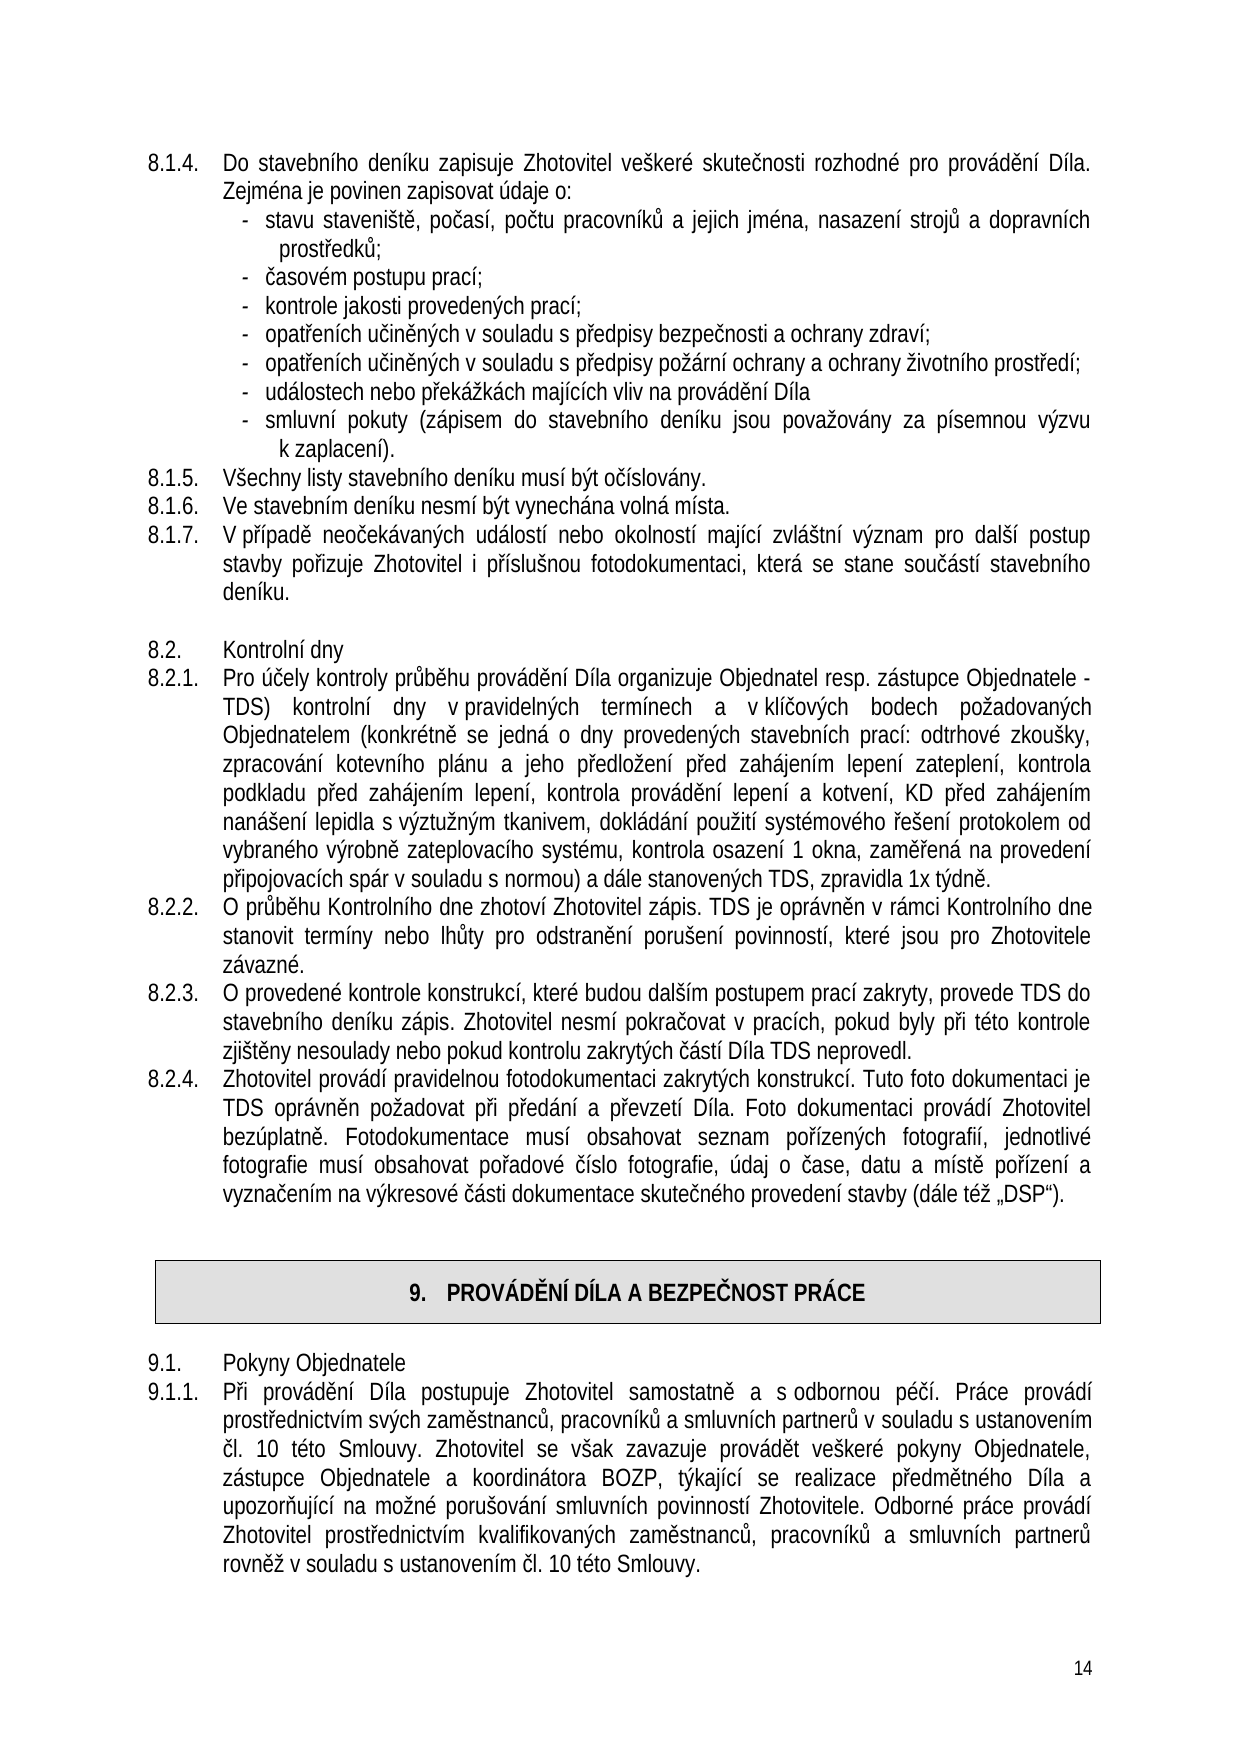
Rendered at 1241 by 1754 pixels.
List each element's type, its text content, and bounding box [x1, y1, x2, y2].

list událostech nebo překážkách majících vliv na provádění Díla [241, 377, 1093, 405]
table_header Provádění díla a bezpečnost práce [156, 1261, 1100, 1323]
list časovém postupu prací; [241, 262, 1093, 291]
list opatřeních učiněných v souladu s předpisy požární ochrany a ochrany životního prostředí; [241, 348, 1093, 377]
list V případě neočekávaných událostí nebo okolností mající zvláštní význam pro další postup stavby pořizuje Zhotovitel i příslušnou fotodokumentaci, která se stane součástí stavebního deníku. [148, 520, 1093, 606]
list Všechny listy stavebního deníku musí být očíslovány. [148, 463, 1093, 491]
list kontrole jakosti provedených prací; [241, 291, 1093, 319]
list O průběhu Kontrolního dne zhotoví Zhotovitel zápis. TDS je oprávněn v rámci Kontrolního dne stanovit termíny nebo lhůty pro odstranění porušení povinností, které jsou pro Zhotovitele závazné. [148, 892, 1093, 978]
list Ve stavebním deníku nesmí být vynechána volná místa. [148, 491, 1093, 520]
list smluvní pokuty (zápisem do stavebního deníku jsou považovány za písemnou výzvu k zaplacení). [241, 405, 1093, 463]
list Pokyny Objednatele [148, 1348, 1093, 1377]
list O provedené kontrole konstrukcí, které budou dalším postupem prací zakryty, provede TDS do stavebního deníku zápis. Zhotovitel nesmí pokračovat v pracích, pokud byly při této kontrole zjištěny nesoulady nebo pokud kontrolu zakrytých částí Díla TDS neprovedl. [148, 978, 1093, 1064]
list Při provádění Díla postupuje Zhotovitel samostatně a s odbornou péčí. Práce provádí prostřednictvím svých zaměstnanců, pracovníků a smluvních partnerů v souladu s ustanovením čl. 10 této Smlouvy. Zhotovitel se však zavazuje provádět veškeré pokyny Objednatele, zástupce Objednatele a koordinátora BOZP, týkající se realizace předmětného Díla a upozorňující na možné porušování smluvních povinností Zhotovitele. Odborné práce provádí Zhotovitel prostřednictvím kvalifikovaných zaměstnanců, pracovníků a smluvních partnerů rovněž v souladu s ustanovením čl. 10 této Smlouvy. [148, 1377, 1093, 1577]
list stavu staveniště, počasí, počtu pracovníků a jejich jména, nasazení strojů a dopravních prostředků; [241, 205, 1093, 262]
list Pro účely kontroly průběhu provádění Díla organizuje Objednatel resp. zástupce Objednatele - TDS) kontrolní dny v pravidelných termínech a v klíčových bodech požadovaných Objednatelem (konkrétně se jedná o dny provedených stavebních prací: odtrhové zkoušky, zpracování kotevního plánu a jeho předložení před zahájením lepení zateplení, kontrola podkladu před zahájením lepení, kontrola provádění lepení a kotvení, KD před zahájením nanášení lepidla s výztužným tkanivem, dokládání použití systémového řešení protokolem od vybraného výrobně zateplovacího systému, kontrola osazení 1 okna, zaměřená na provedení připojovacích spár v souladu s normou) a dále stanovených TDS, zpravidla 1x týdně. [148, 663, 1093, 892]
list Do stavebního deníku zapisuje Zhotovitel veškeré skutečnosti rozhodné pro provádění Díla. Zejména je povinen zapisovat údaje o: [148, 148, 1093, 205]
list Kontrolní dny [148, 634, 1093, 663]
list opatřeních učiněných v souladu s předpisy bezpečnosti a ochrany zdraví; [241, 319, 1093, 348]
list Zhotovitel provádí pravidelnou fotodokumentaci zakrytých konstrukcí. Tuto foto dokumentaci je TDS oprávněn požadovat při předání a převzetí Díla. Foto dokumentaci provádí Zhotovitel bezúplatně. Fotodokumentace musí obsahovat seznam pořízených fotografií, jednotlivé fotografie musí obsahovat pořadové číslo fotografie, údaj o čase, datu a místě pořízení a vyznačením na výkresové části dokumentace skutečného provedení stavby (dále též „DSP“). [148, 1064, 1093, 1207]
